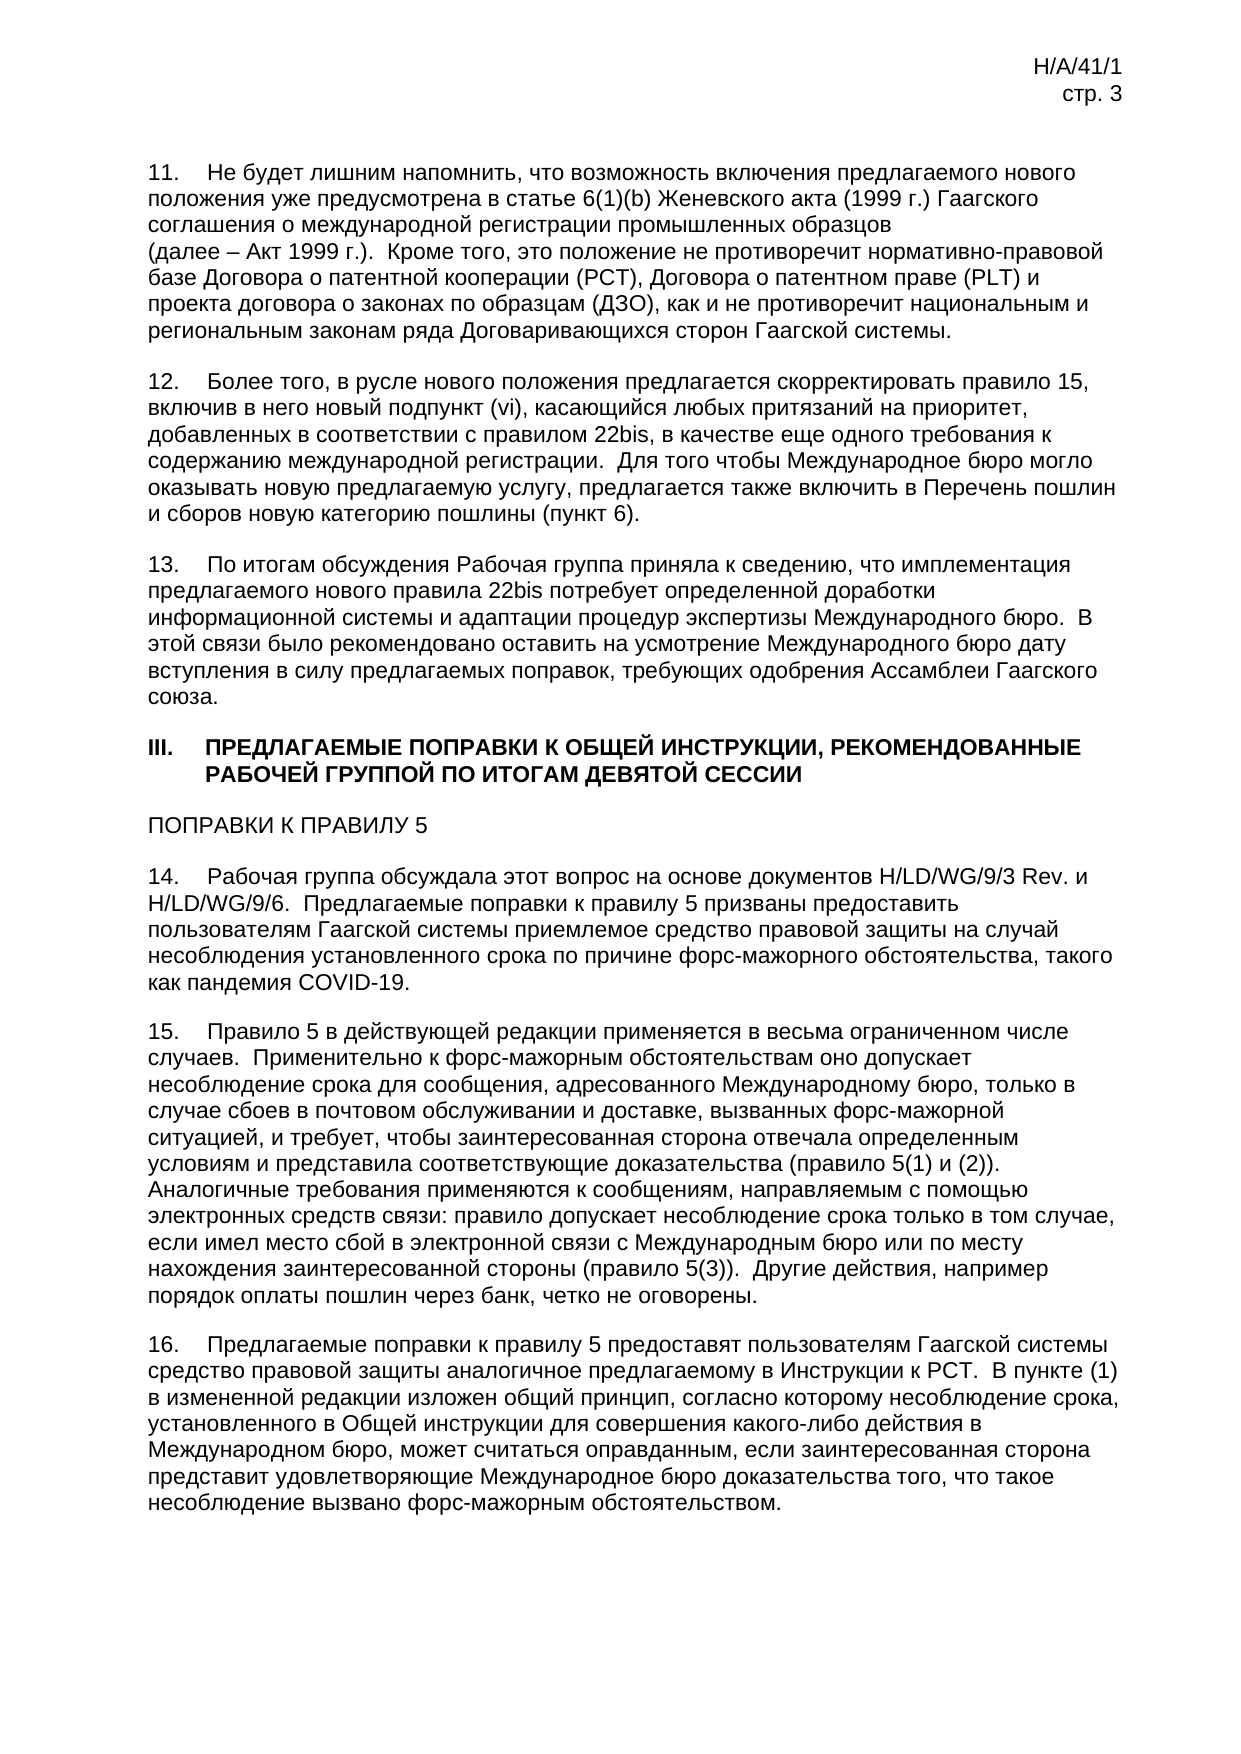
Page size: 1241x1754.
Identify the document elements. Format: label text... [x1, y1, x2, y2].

text Правило 5 в действующей редакции применяется в весьма ограниченном числе случаев. Применительно к форс-мажорным обстоятельствам оно допускает несоблюдение срока для сообщения, адресованного Международному бюро, только в случае сбоев в почтовом обслуживании и доставке, вызванных форс-мажорной ситуацией, и требует, чтобы заинтересованная сторона отвечала определенным условиям и представила соответствующие доказательства (правило 5(1) и (2)). Аналогичные требования применяются к сообщениям, направляемым с помощью электронных средств связи: правило допускает несоблюдение срока только в том случае, если имел место сбой в электронной связи с Международным бюро или по месту нахождения заинтересованной стороны (правило 5(3)). Другие действия, например порядок оплаты пошлин через банк, четко не оговорены. [148, 1018, 1122, 1308]
subtitle III. ПРЕДЛАГАЕМЫЕ ПОПРАВКИ К ОБЩЕЙ ИНСТРУКЦИИ, РЕКОМЕНДОВАННЫЕ РАБОЧЕЙ ГРУППОЙ ПО ИТОГАМ ДЕВЯТОЙ СЕССИИ [148, 734, 1122, 787]
text Рабочая группа обсуждала этот вопрос на основе документов H/LD/WG/9/3 Rev. и H/LD/WG/9/6. Предлагаемые поправки к правилу 5 призваны предоставить пользователям Гаагской системы приемлемое средство правовой защиты на случай несоблюдения установленного срока по причине форс-мажорного обстоятельства, такого как пандемия COVID-19. [148, 863, 1122, 995]
text Более того, в русле нового положения предлагается скорректировать правило 15, включив в него новый подпункт (vi), касающийся любых притязаний на приоритет, добавленных в соответствии с правилом 22bis, в качестве еще одного требования к содержанию международной регистрации. Для того чтобы Международное бюро могло оказывать новую предлагаемую услугу, предлагается также включить в Перечень пошлин и сборов новую категорию пошлины (пункт 6). [148, 368, 1122, 526]
text По итогам обсуждения Рабочая группа приняла к сведению, что имплементация предлагаемого нового правила 22bis потребует определенной доработки информационной системы и адаптации процедур экспертизы Международного бюро. В этой связи было рекомендовано оставить на усмотрение Международного бюро дату вступления в силу предлагаемых поправок, требующих одобрения Ассамблеи Гаагского союза. [148, 551, 1122, 709]
subtitle ПОПРАВКИ К ПРАВИЛУ 5 [148, 812, 1122, 838]
text Не будет лишним напомнить, что возможность включения предлагаемого нового положения уже предусмотрена в статье 6(1)(b) Женевского акта (1999 г.) Гаагского соглашения о международной регистрации промышленных образцов (далее – Акт 1999 г.). Кроме того, это положение не противоречит нормативно-правовой базе Договора о патентной кооперации (PCT), Договора о патентном праве (PLT) и проекта договора о законах по образцам (ДЗО), как и не противоречит национальным и региональным законам ряда Договаривающихся сторон Гаагской системы. [148, 158, 1122, 343]
text Предлагаемые поправки к правилу 5 предоставят пользователям Гаагской системы средство правовой защиты аналогичное предлагаемому в Инструкции к РСТ. В пункте (1) в измененной редакции изложен общий принцип, согласно которому несоблюдение срока, установленного в Общей инструкции для совершения какого-либо действия в Международном бюро, может считаться оправданным, если заинтересованная сторона представит удовлетворяющие Международное бюро доказательства того, что такое несоблюдение вызвано форс-мажорным обстоятельством. [148, 1331, 1122, 1515]
